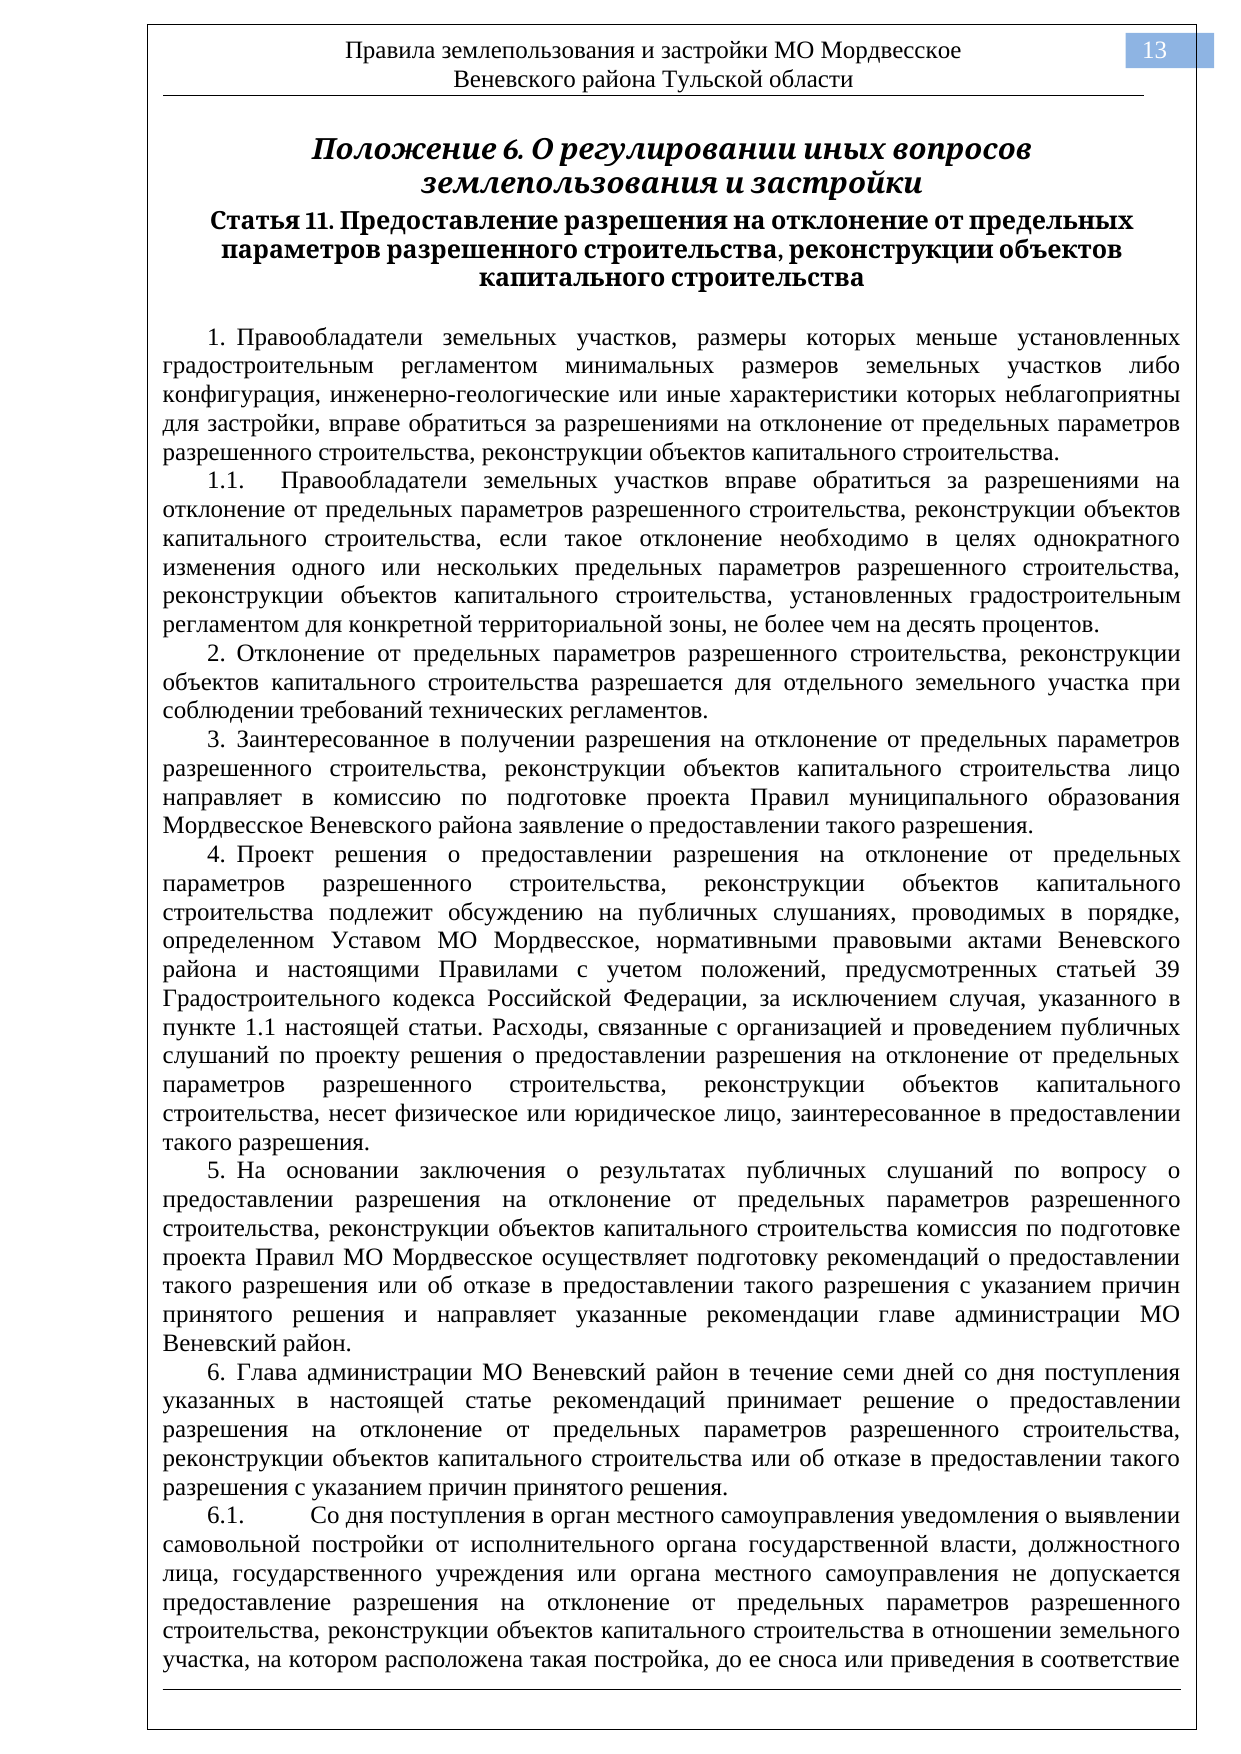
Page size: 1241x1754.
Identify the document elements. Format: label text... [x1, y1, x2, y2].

list Правообладатели земельных участков, размеры которых меньше установленных градостроительным регламентом минимальных размеров земельных участков либо конфигурация, инженерно-геологические или иные характеристики которых неблагоприятны для застройки, вправе обратиться за разрешениями на отклонение от предельных параметров разрешенного строительства, реконструкции объектов капитального строительства. [162, 322, 1181, 466]
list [162, 1501, 1181, 1673]
list Правообладатели земельных участков вправе обратиться за разрешениями на отклонение от предельных параметров разрешенного строительства, реконструкции объектов капитального строительства, если такое отклонение необходимо в целях однократного изменения одного или нескольких предельных параметров разрешенного строительства, реконструкции объектов капитального строительства, установленных градостроительным регламентом для конкретной территориальной зоны, не более чем на десять процентов. [162, 466, 1181, 638]
title Статья 11. Предоставление разрешения на отклонение от предельных параметров разрешенного строительства, реконструкции объектов капитального строительства [162, 207, 1181, 293]
list Проект решения о предоставлении разрешения на отклонение от предельных параметров разрешенного строительства, реконструкции объектов капитального строительства подлежит обсуждению на публичных слушаниях, проводимых в порядке, определенном Уставом МО Мордвесское, нормативными правовыми актами Веневского района и настоящими Правилами с учетом положений, предусмотренных статьей 39 Градостроительного кодекса Российской Федерации, за исключением случая, указанного в пункте 1.1 настоящей статьи. Расходы, связанные с организацией и проведением публичных слушаний по проекту решения о предоставлении разрешения на отклонение от предельных параметров разрешенного строительства, реконструкции объектов капитального строительства, несет физическое или юридическое лицо, заинтересованное в предоставлении такого разрешения. [162, 839, 1181, 1156]
list Отклонение от предельных параметров разрешенного строительства, реконструкции объектов капитального строительства разрешается для отдельного земельного участка при соблюдении требований технических регламентов. [162, 638, 1181, 724]
list Заинтересованное в получении разрешения на отклонение от предельных параметров разрешенного строительства, реконструкции объектов капитального строительства лицо направляет в комиссию по подготовке проекта Правил муниципального образования Мордвесское Веневского района заявление о предоставлении такого разрешения. [162, 724, 1181, 839]
subtitle Положение 6. О регулировании иных вопросов землепользования и застройки [162, 133, 1181, 201]
list На основании заключения о результатах публичных слушаний по вопросу о предоставлении разрешения на отклонение от предельных параметров разрешенного строительства, реконструкции объектов капитального строительства комиссия по подготовке проекта Правил МО Мордвесское осуществляет подготовку рекомендаций о предоставлении такого разрешения или об отказе в предоставлении такого разрешения с указанием причин принятого решения и направляет указанные рекомендации главе администрации МО Веневский район. [162, 1156, 1181, 1357]
list Глава администрации МО Веневский район в течение семи дней со дня поступления указанных в настоящей статье рекомендаций принимает решение о предоставлении разрешения на отклонение от предельных параметров разрешенного строительства, реконструкции объектов капитального строительства или об отказе в предоставлении такого разрешения с указанием причин принятого решения. [162, 1357, 1181, 1501]
